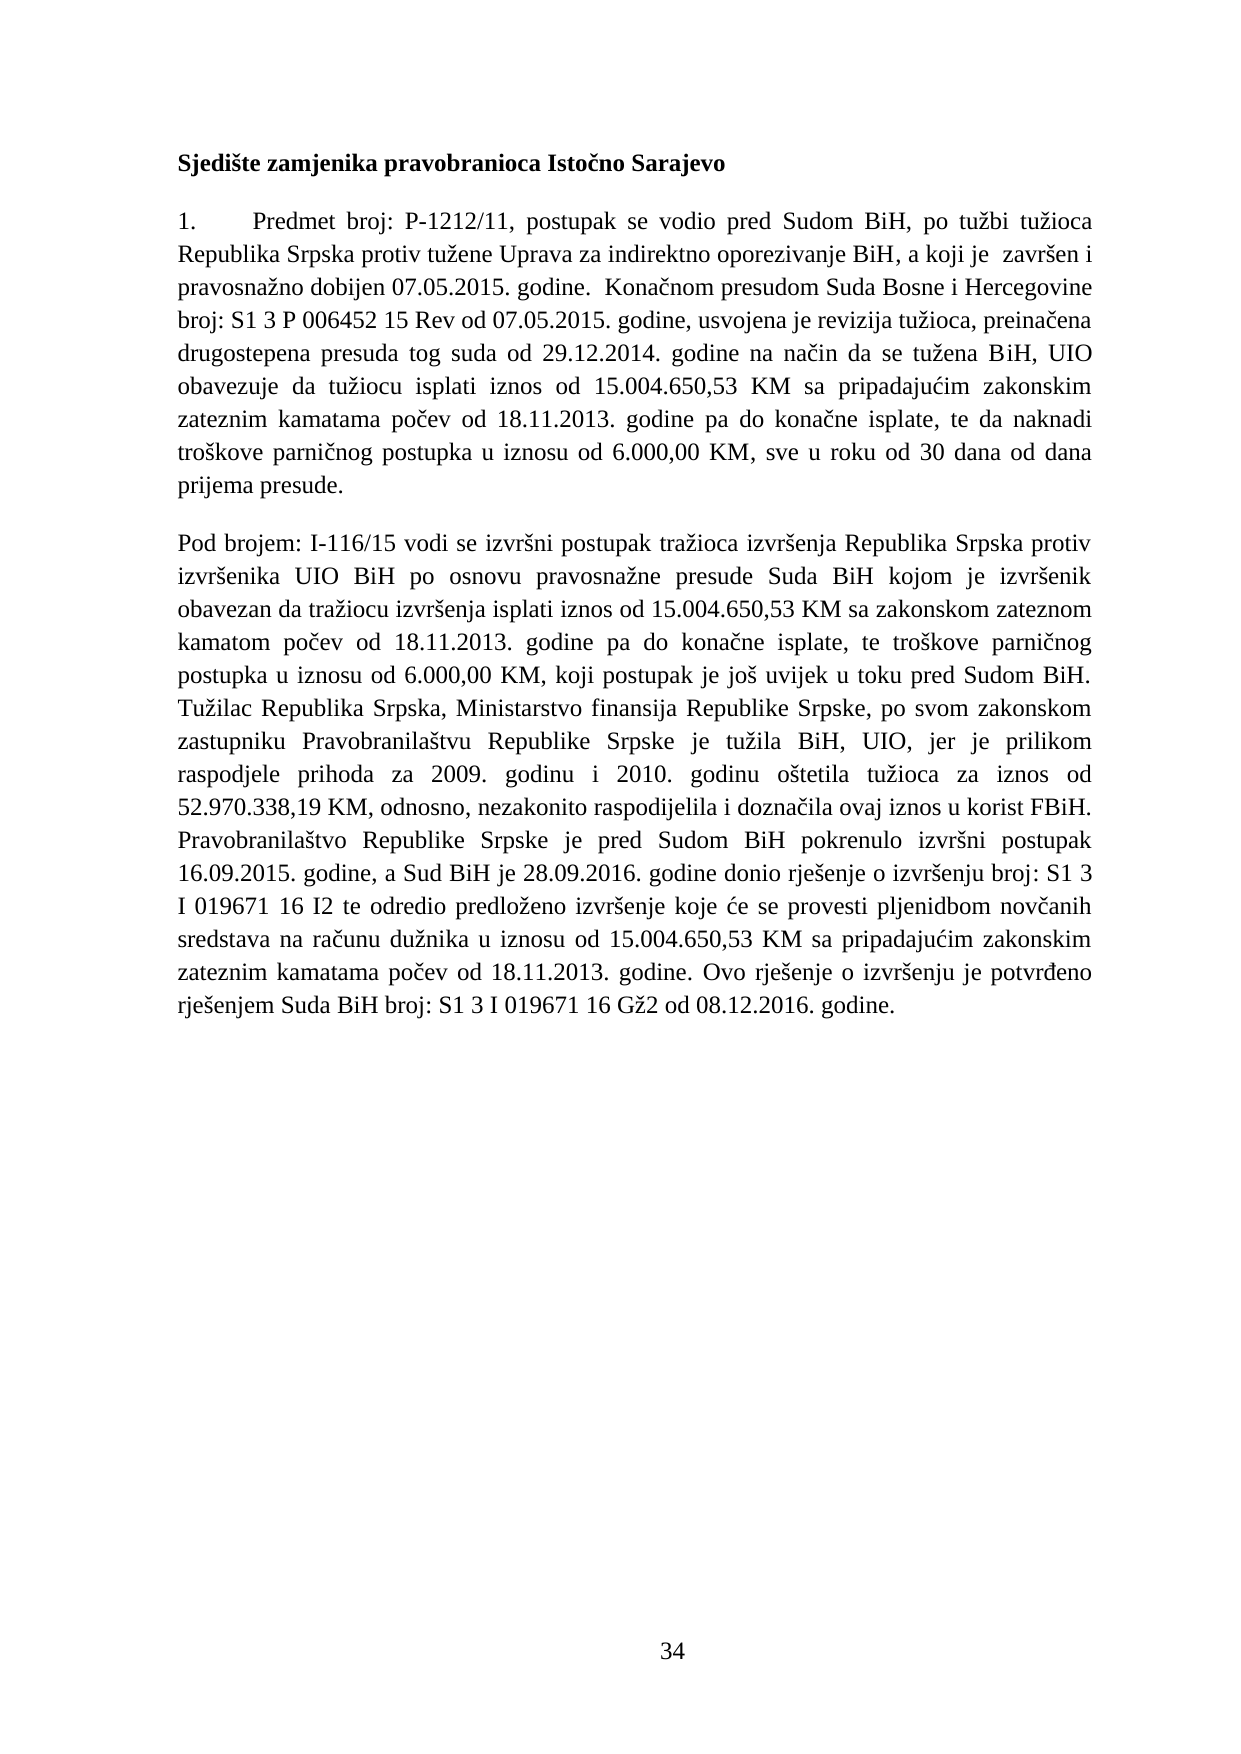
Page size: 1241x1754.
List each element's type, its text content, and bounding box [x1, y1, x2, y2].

text 1. Predmet broj: P-1212/11, postupak se vodio pred Sudom BiH, po tužbi tužioca Republika Srpska protiv tužene Uprava za indirektno oporezivanje BiH, a koji je završen i pravosnažno dobijen 07.05.2015. godine. Konačnom presudom Suda Bosne i Hercegovine broj: S1 3 P 006452 15 Rev od 07.05.2015. godine, usvojena je revizija tužioca, preinačena drugostepena presuda tog suda od 29.12.2014. godine na način da se tužena BiH, UIO obavezuje da tužiocu isplati iznos od 15.004.650,53 KM sa pripadajućim zakonskim zateznim kamatama počev od 18.11.2013. godine pa do konačne isplate, te da naknadi troškove parničnog postupka u iznosu od 6.000,00 KM, sve u roku od 30 dana od dana prijema presude. [177, 206, 1092, 499]
text Sjedište zamjenika pravobranioca Istočno Sarajevo [177, 148, 1092, 176]
text Pod brojem: I-116/15 vodi se izvršni postupak tražioca izvršenja Republika Srpska protiv izvršenika UIO BiH po osnovu pravosnažne presude Suda BiH kojom je izvršenik obavezan da tražiocu izvršenja isplati iznos od 15.004.650,53 KM sa zakonskom zateznom kamatom počev od 18.11.2013. godine pa do konačne isplate, te troškove parničnog postupka u iznosu od 6.000,00 KM, koji postupak je još uvijek u toku pred Sudom BiH. Tužilac Republika Srpska, Ministarstvo finansija Republike Srpske, po svom zakonskom zastupniku Pravobranilaštvu Republike Srpske je tužila BiH, UIO, jer je prilikom raspodjele prihoda za 2009. godinu i 2010. godinu oštetila tužioca za iznos od 52.970.338,19 KM, odnosno, nezakonito raspodijelila i doznačila ovaj iznos u korist FBiH. Pravobranilaštvo Republike Srpske je pred Sudom BiH pokrenulo izvršni postupak 16.09.2015. godine, a Sud BiH je 28.09.2016. godine donio rješenje o izvršenju broj: S1 3 I 019671 16 I2 te odredio predloženo izvršenje koje će se provesti pljenidbom novčanih sredstava na računu dužnika u iznosu od 15.004.650,53 KM sa pripadajućim zakonskim zateznim kamatama počev od 18.11.2013. godine. Ovo rješenje o izvršenju je potvrđeno rješenjem Suda BiH broj: S1 3 I 019671 16 Gž2 od 08.12.2016. godine. [177, 528, 1092, 1019]
